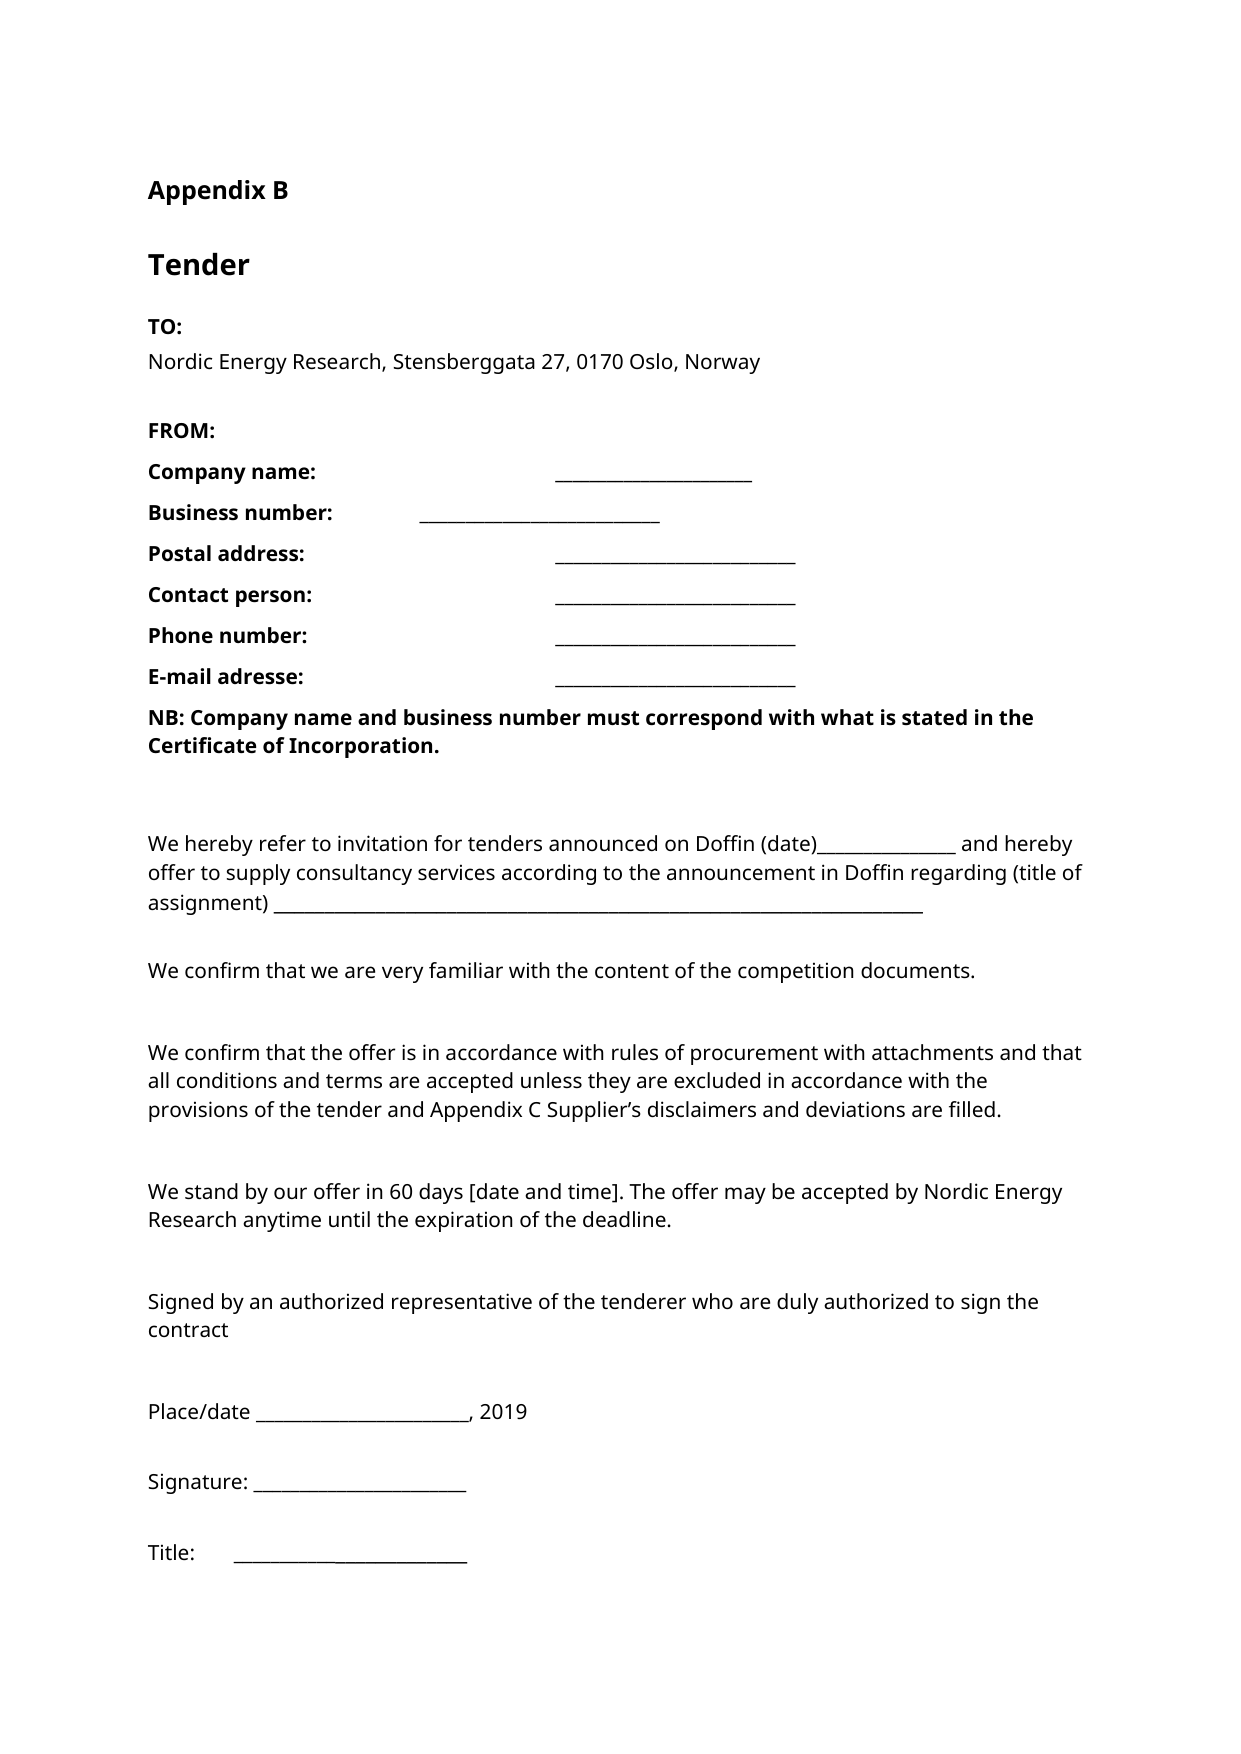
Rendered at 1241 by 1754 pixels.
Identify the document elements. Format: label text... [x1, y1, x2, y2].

text We confirm that the offer is in accordance with rules of procurement with attachments and that all conditions and terms are accepted unless they are excluded in accordance with the provisions of the tender and Appendix C Supplier’s disclaimers and deviations are filled. [148, 1038, 1093, 1123]
text TO: [148, 312, 1093, 341]
text Signed by an authorized representative of the tenderer who are duly authorized to sign the contract [148, 1287, 1093, 1344]
text We hereby refer to invitation for tenders announced on Doffin (date)_______________ and hereby offer to supply consultancy services according to the announcement in Doffin regarding (title of assignment) ________________________________________________________________ [148, 829, 1093, 917]
text Company name: _______________________ [148, 457, 1093, 486]
text We confirm that we are very familiar with the content of the competition documents. [148, 956, 1093, 984]
text We stand by our offer in 60 days [date and time]. The offer may be accepted by Nordic Energy Research anytime until the expiration of the deadline. [148, 1177, 1093, 1234]
list Appendix B [148, 173, 1093, 207]
text Postal address: __________________________ [148, 539, 1093, 568]
text Signature: _______________________ [148, 1467, 1093, 1495]
text NB: Company name and business number must correspond with what is stated in the Certificate of Incorporation. [148, 703, 1093, 760]
text Nordic Energy Research, Stensberggata 27, 0170 Oslo, Norway [148, 347, 1093, 375]
text Title: ________________________ [148, 1536, 1093, 1567]
text Place/date _______________________, 2019 [148, 1397, 1093, 1426]
text Tender [148, 244, 1093, 284]
text Business number: __________________________ [148, 498, 1093, 527]
text Phone number: __________________________ [148, 621, 1093, 649]
text FROM: [148, 416, 1093, 445]
text E-mail adresse: __________________________ [148, 662, 1093, 690]
text Contact person: __________________________ [148, 580, 1093, 608]
